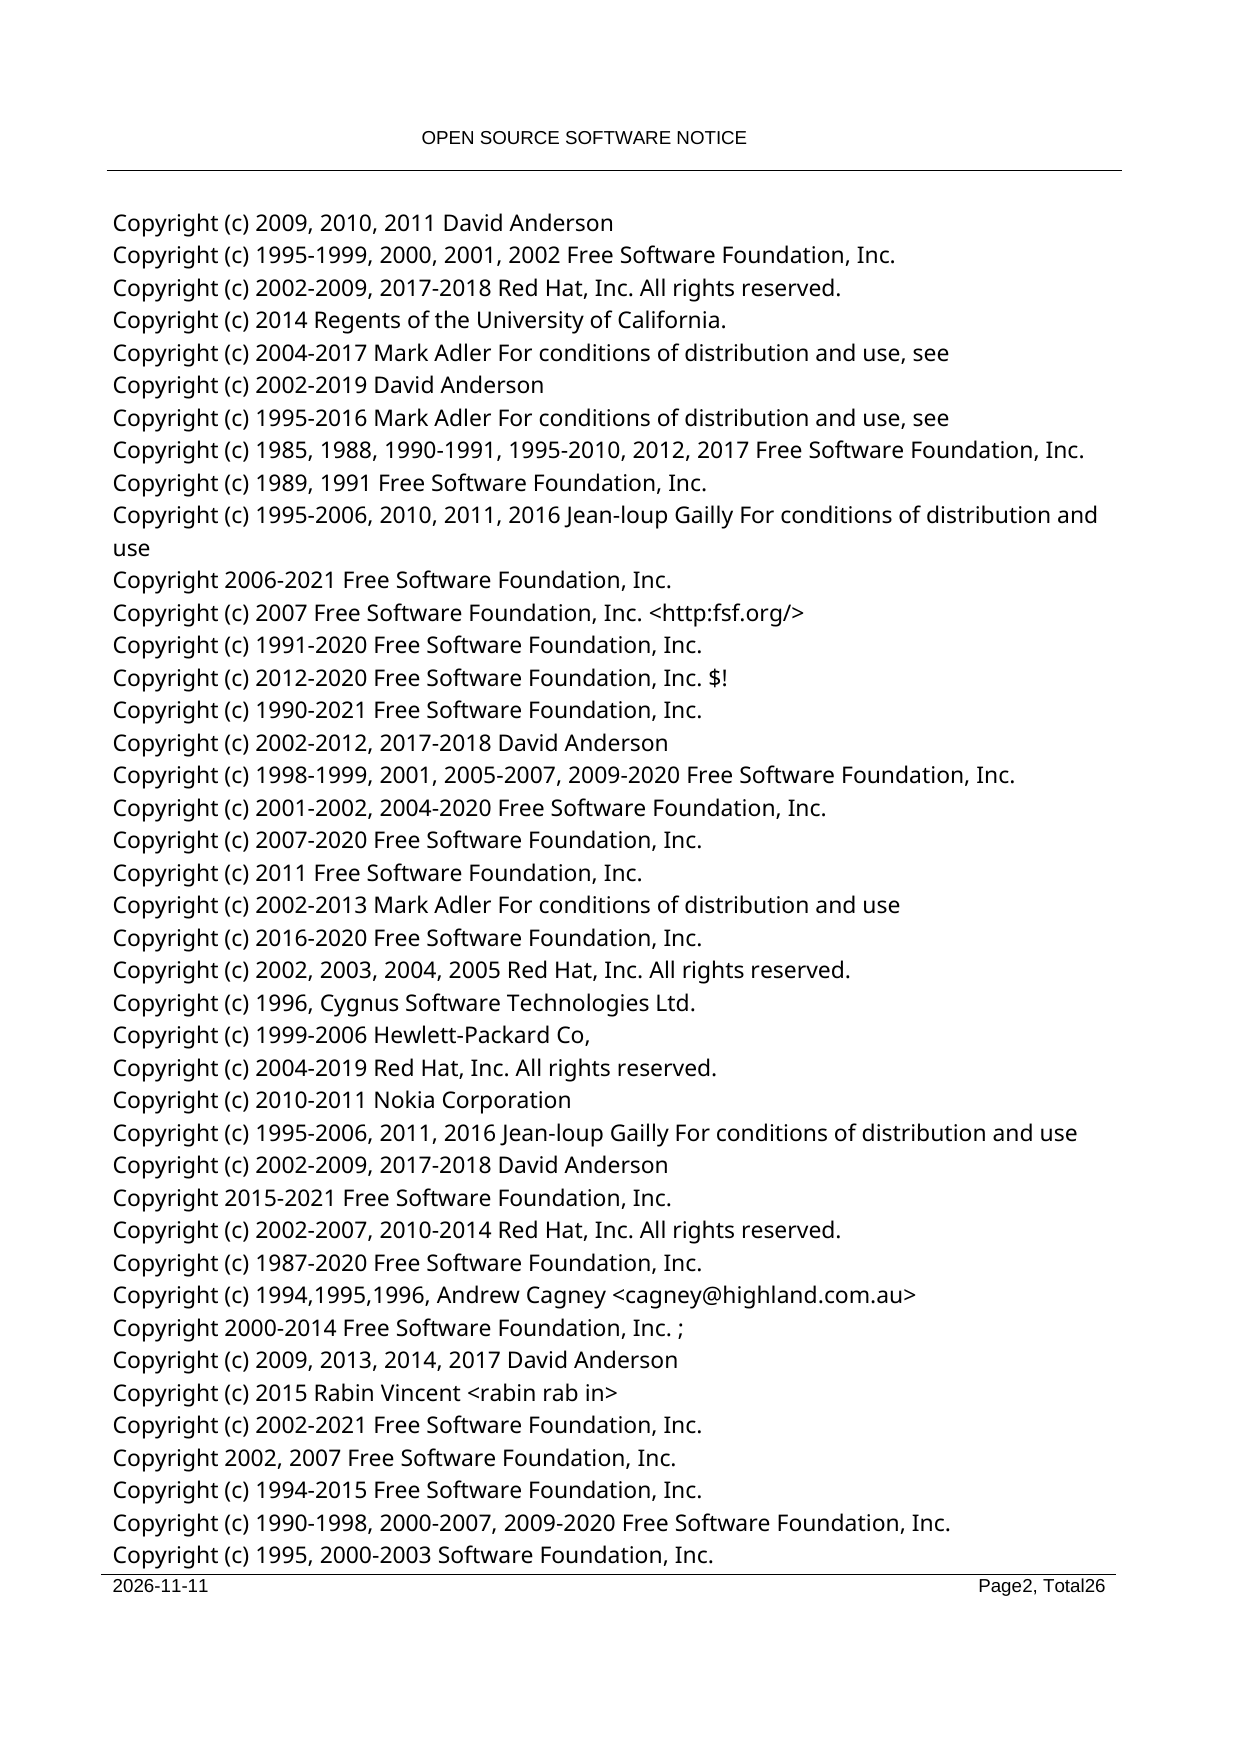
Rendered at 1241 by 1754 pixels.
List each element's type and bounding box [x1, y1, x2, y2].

text [112, 206, 1128, 1571]
